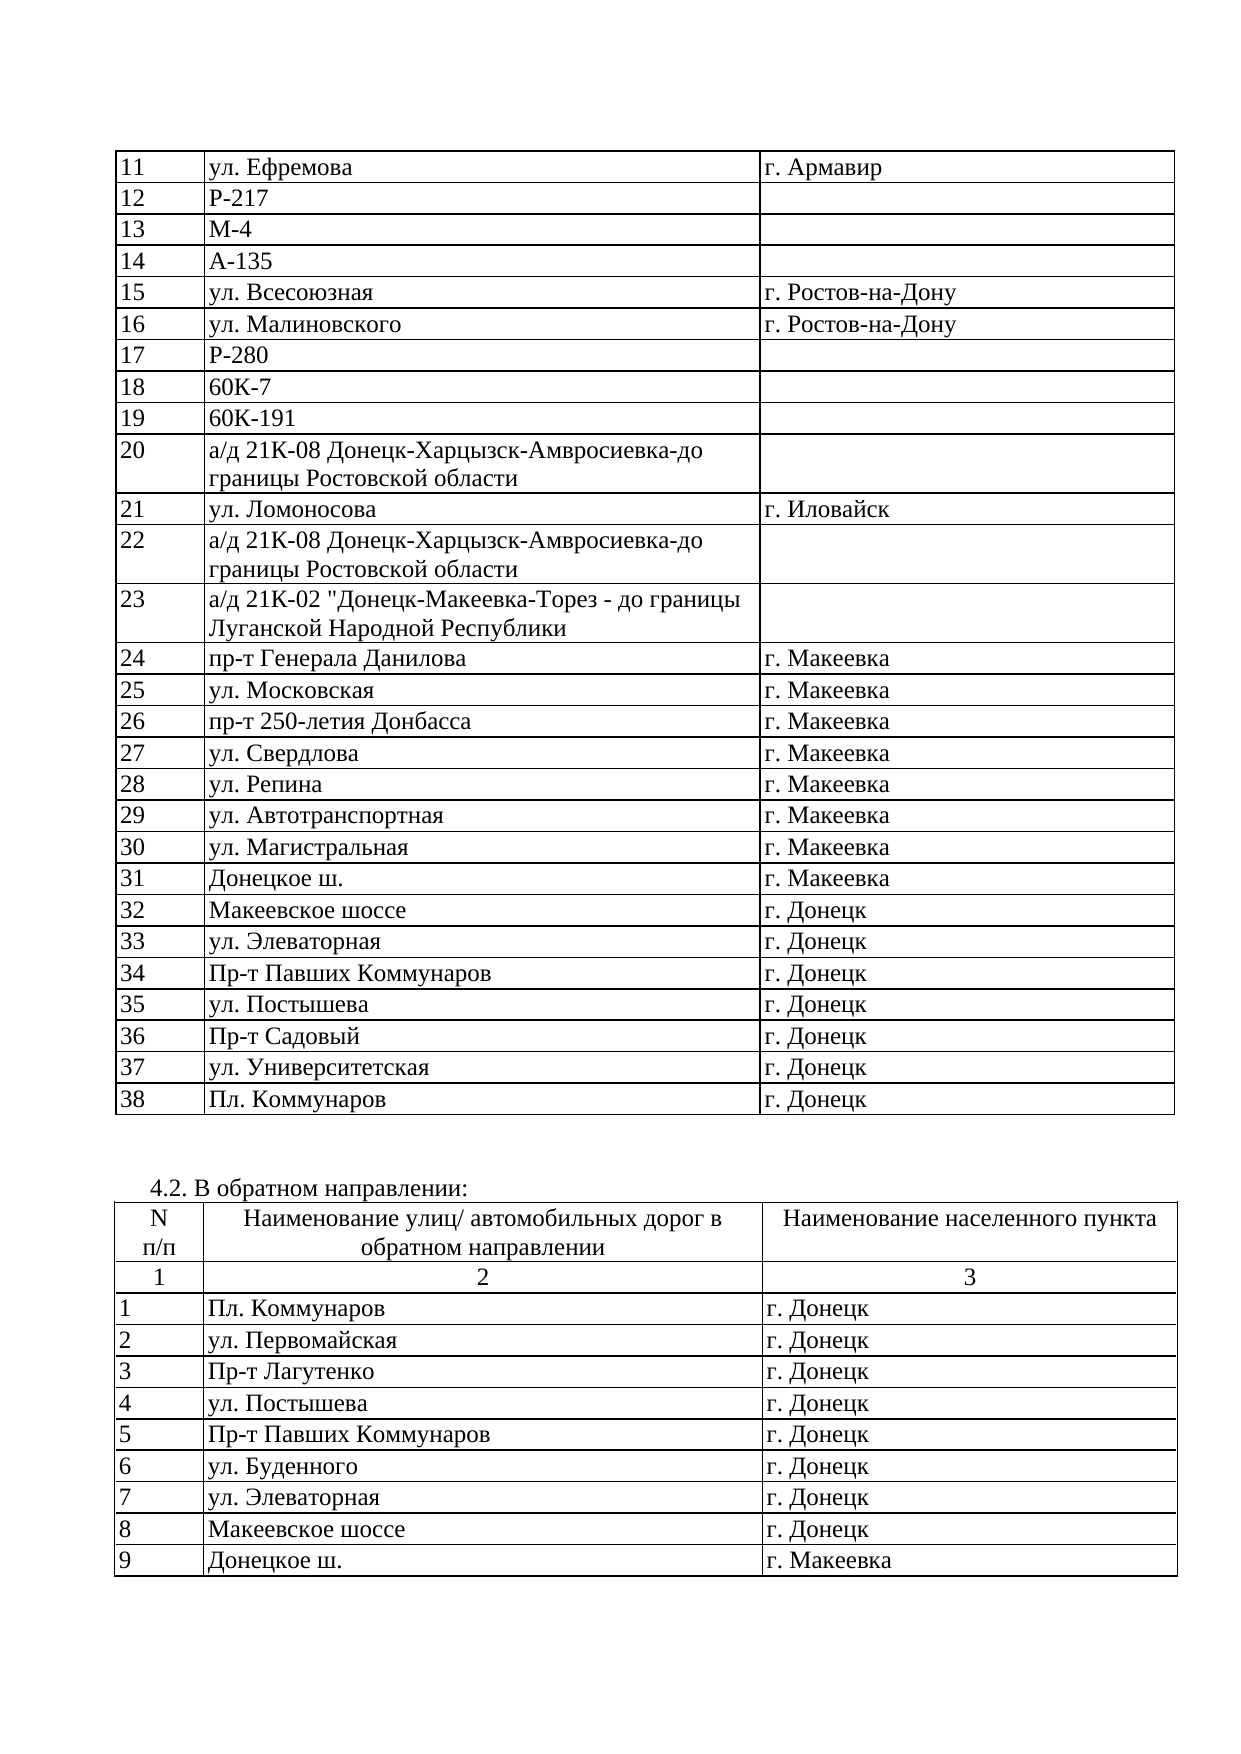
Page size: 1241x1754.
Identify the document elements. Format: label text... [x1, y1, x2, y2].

table_cell 32 [117, 895, 204, 925]
table_cell г. Макеевка [763, 1544, 1177, 1575]
table_cell 5 [115, 1419, 203, 1449]
table_cell г. Донецк [763, 1481, 1177, 1512]
table_cell 24 [117, 643, 204, 673]
table_cell 30 [117, 832, 204, 862]
table_cell [761, 246, 1174, 276]
table_cell 37 [117, 1052, 204, 1082]
table_cell [761, 403, 1174, 433]
table_cell г. Донецк [763, 1292, 1177, 1323]
table_cell г. Донецк [761, 958, 1174, 988]
table_cell 3 [115, 1356, 203, 1386]
table_cell пр-т 250-летия Донбасса [205, 706, 759, 736]
table_cell г. Макеевка [761, 864, 1174, 893]
table_cell г. Ростов-на-Дону [761, 309, 1174, 339]
table_cell 19 [117, 403, 204, 433]
table_cell Пл. Коммунаров [204, 1294, 762, 1323]
table_cell г. Донецк [761, 1084, 1174, 1114]
table_cell 35 [117, 990, 204, 1019]
table_cell 18 [117, 372, 204, 402]
table_cell 34 [117, 958, 204, 988]
table_cell г. Донецк [761, 1052, 1174, 1082]
table_cell 2 [115, 1325, 203, 1355]
table_cell ул. Университетская [205, 1052, 759, 1082]
table_cell 38 [117, 1084, 204, 1114]
table_cell А-135 [205, 246, 759, 276]
table_cell а/д 21К-08 Донецк-Харцызск-Амвросиевка-до границы Ростовской области [205, 525, 759, 583]
table_cell ул. Ломоносова [205, 494, 759, 524]
table_cell г. Донецк [763, 1418, 1177, 1449]
table_cell г. Донецк [763, 1355, 1177, 1386]
table_cell 6 [115, 1450, 203, 1481]
table_cell г. Ростов-на-Дону [761, 277, 1174, 307]
table_cell 16 [117, 309, 204, 339]
table_cell г. Донецк [763, 1386, 1177, 1418]
table_cell ул. Буденного [204, 1451, 762, 1481]
table_cell г. Макеевка [761, 706, 1174, 736]
table_cell Донецкое ш. [204, 1545, 762, 1575]
table_cell [761, 183, 1174, 213]
table_cell 28 [117, 769, 204, 799]
table_cell ул. Всесоюзная [205, 277, 759, 307]
table_cell Макеевское шоссе [204, 1514, 762, 1544]
table_cell 60К-191 [205, 403, 759, 433]
table_cell 21 [117, 494, 204, 524]
table_cell 12 [117, 183, 204, 213]
table_cell ул. Элеваторная [204, 1482, 762, 1512]
table_cell Р-280 [205, 340, 759, 370]
table_cell г. Макеевка [761, 832, 1174, 862]
table_cell а/д 21К-02 "Донецк-Макеевка-Торез - до границы Луганской Народной Республики [205, 584, 759, 642]
table_cell Пр-т Лагутенко [204, 1357, 762, 1386]
table_cell Пр-т Павших Коммунаров [204, 1420, 762, 1449]
table_cell ул. Ефремова [205, 152, 759, 181]
table_cell а/д 21К-08 Донецк-Харцызск-Амвросиевка-до границы Ростовской области [205, 435, 759, 492]
table_cell 27 [117, 738, 204, 768]
table_cell ул. Малиновского [205, 309, 759, 339]
table_cell 3 [763, 1261, 1177, 1292]
table_cell ул. Московская [205, 675, 759, 705]
table_cell [761, 525, 1174, 583]
table_cell 1 [115, 1293, 203, 1323]
table_cell 17 [117, 340, 204, 370]
table_cell ул. Свердлова [205, 738, 759, 768]
table_cell ул. Постышева [205, 990, 759, 1019]
table_cell Пл. Коммунаров [205, 1084, 759, 1114]
table_cell 60К-7 [205, 372, 759, 402]
table_cell г. Иловайск [761, 494, 1174, 524]
table_cell ул. Магистральная [205, 832, 759, 862]
table_cell г. Макеевка [761, 675, 1174, 705]
table_cell 1 [115, 1262, 203, 1292]
table_cell [761, 340, 1174, 370]
table_cell 11 [117, 152, 204, 181]
table_cell ул. Элеваторная [205, 927, 759, 956]
table_cell г. Макеевка [761, 801, 1174, 831]
table_cell г. Донецк [763, 1512, 1177, 1544]
table_cell 8 [115, 1513, 203, 1544]
table_cell ул. Первомайская [204, 1325, 762, 1355]
table_cell г. Донецк [763, 1449, 1177, 1481]
table_cell [761, 584, 1174, 642]
table_cell 31 [117, 864, 204, 893]
table_cell 4 [115, 1388, 203, 1418]
table_cell 13 [117, 215, 204, 244]
table_cell г. Макеевка [761, 738, 1174, 768]
table_cell М-4 [205, 215, 759, 244]
table_cell Донецкое ш. [205, 864, 759, 893]
table_cell 15 [117, 277, 204, 307]
table_cell 7 [115, 1482, 203, 1512]
table_cell г. Макеевка [761, 643, 1174, 673]
table_cell ул. Автотранспортная [205, 801, 759, 831]
table_cell 2 [204, 1262, 762, 1292]
table_cell 29 [117, 801, 204, 831]
table_cell г. Донецк [761, 927, 1174, 956]
text 4.2. В обратном направлении: [150, 1173, 1090, 1201]
table_cell пр-т Генерала Данилова [205, 643, 759, 673]
table_cell [761, 215, 1174, 244]
table_cell 25 [117, 675, 204, 705]
table_cell Макеевское шоссе [205, 895, 759, 925]
table_cell г. Донецк [761, 1021, 1174, 1051]
table_cell 14 [117, 246, 204, 276]
table_cell 33 [117, 927, 204, 956]
table_cell г. Донецк [761, 895, 1174, 925]
table_cell г. Макеевка [761, 769, 1174, 799]
table_cell г. Армавир [761, 152, 1174, 181]
table_cell 26 [117, 706, 204, 736]
table_header Наименование населенного пункта [763, 1203, 1177, 1261]
table_cell [761, 372, 1174, 402]
table_cell 22 [117, 525, 204, 583]
table_header Наименование улиц/ автомобильных дорог в обратном направлении [204, 1203, 762, 1261]
table_cell 20 [117, 435, 204, 492]
table_cell ул. Репина [205, 769, 759, 799]
table_cell 36 [117, 1021, 204, 1051]
table_cell 9 [115, 1545, 203, 1575]
table_cell г. Донецк [761, 990, 1174, 1019]
table_cell г. Донецк [763, 1324, 1177, 1355]
table_cell Пр-т Павших Коммунаров [205, 958, 759, 988]
table_cell Р-217 [205, 183, 759, 213]
table_cell Пр-т Садовый [205, 1021, 759, 1051]
table_cell 23 [117, 584, 204, 642]
table_header N п/п [115, 1203, 203, 1261]
table_cell ул. Постышева [204, 1388, 762, 1418]
table_cell [761, 435, 1174, 492]
